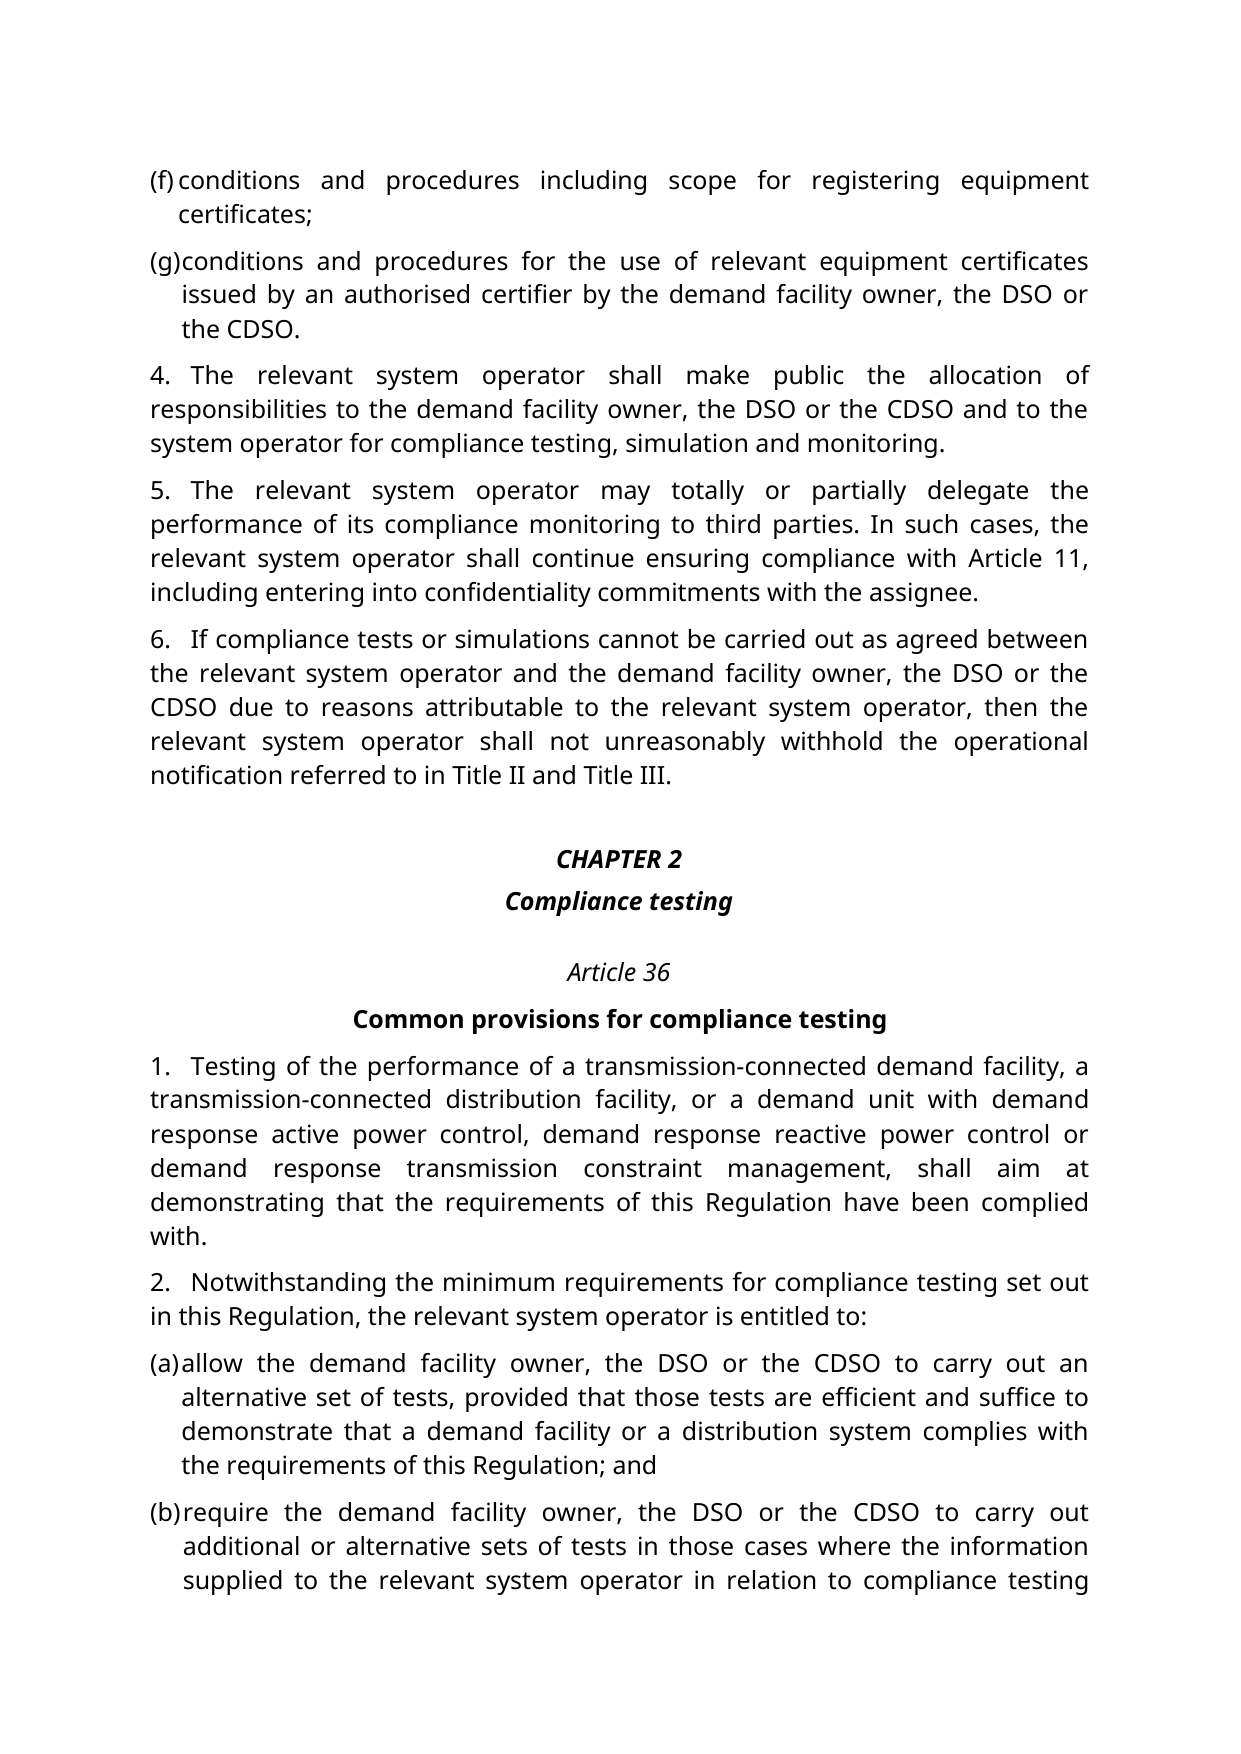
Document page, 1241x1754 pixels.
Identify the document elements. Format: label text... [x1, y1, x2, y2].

text 6. If compliance tests or simulations cannot be carried out as agreed between the relevant system operator and the demand facility owner, the DSO or the CDSO due to reasons attributable to the relevant system operator, then the relevant system operator shall not unreasonably withhold the operational notification referred to in Title II and Title III. [150, 621, 1090, 792]
text 2. Notwithstanding the minimum requirements for compliance testing set out in this Regulation, the relevant system operator is entitled to: [150, 1265, 1090, 1333]
text 4. The relevant system operator shall make public the allocation of responsibilities to the demand facility owner, the DSO or the CDSO and to the system operator for compliance testing, simulation and monitoring. [150, 358, 1090, 460]
table_header conditions and procedures including scope for registering equipment certificates; [178, 150, 1090, 231]
text CHAPTER 2 [150, 842, 1090, 876]
text Article 36 [150, 955, 1090, 989]
text 5. The relevant system operator may totally or partially delegate the performance of its compliance monitoring to third parties. In such cases, the relevant system operator shall continue ensuring compliance with Article 11, including entering into confidentiality commitments with the assignee. [150, 472, 1090, 609]
table_header (g) [150, 231, 181, 345]
table_header (f) [150, 150, 178, 231]
text 1. Testing of the performance of a transmission-connected demand facility, a transmission-connected distribution facility, or a demand unit with demand response active power control, demand response reactive power control or demand response transmission constraint management, shall aim at demonstrating that the requirements of this Regulation have been complied with. [150, 1048, 1090, 1252]
text Compliance testing [150, 883, 1090, 917]
table_header (b) [150, 1482, 183, 1597]
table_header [183, 1482, 1090, 1597]
text Common provisions for compliance testing [150, 1002, 1090, 1036]
table_header allow the demand facility owner, the DSO or the CDSO to carry out an alternative set of tests, provided that those tests are efficient and suffice to demonstrate that a demand facility or a distribution system complies with the requirements of this Regulation; and [181, 1333, 1090, 1482]
table_header conditions and procedures for the use of relevant equipment certificates issued by an authorised certifier by the demand facility owner, the DSO or the CDSO. [181, 231, 1090, 345]
table_header (a) [150, 1333, 181, 1482]
